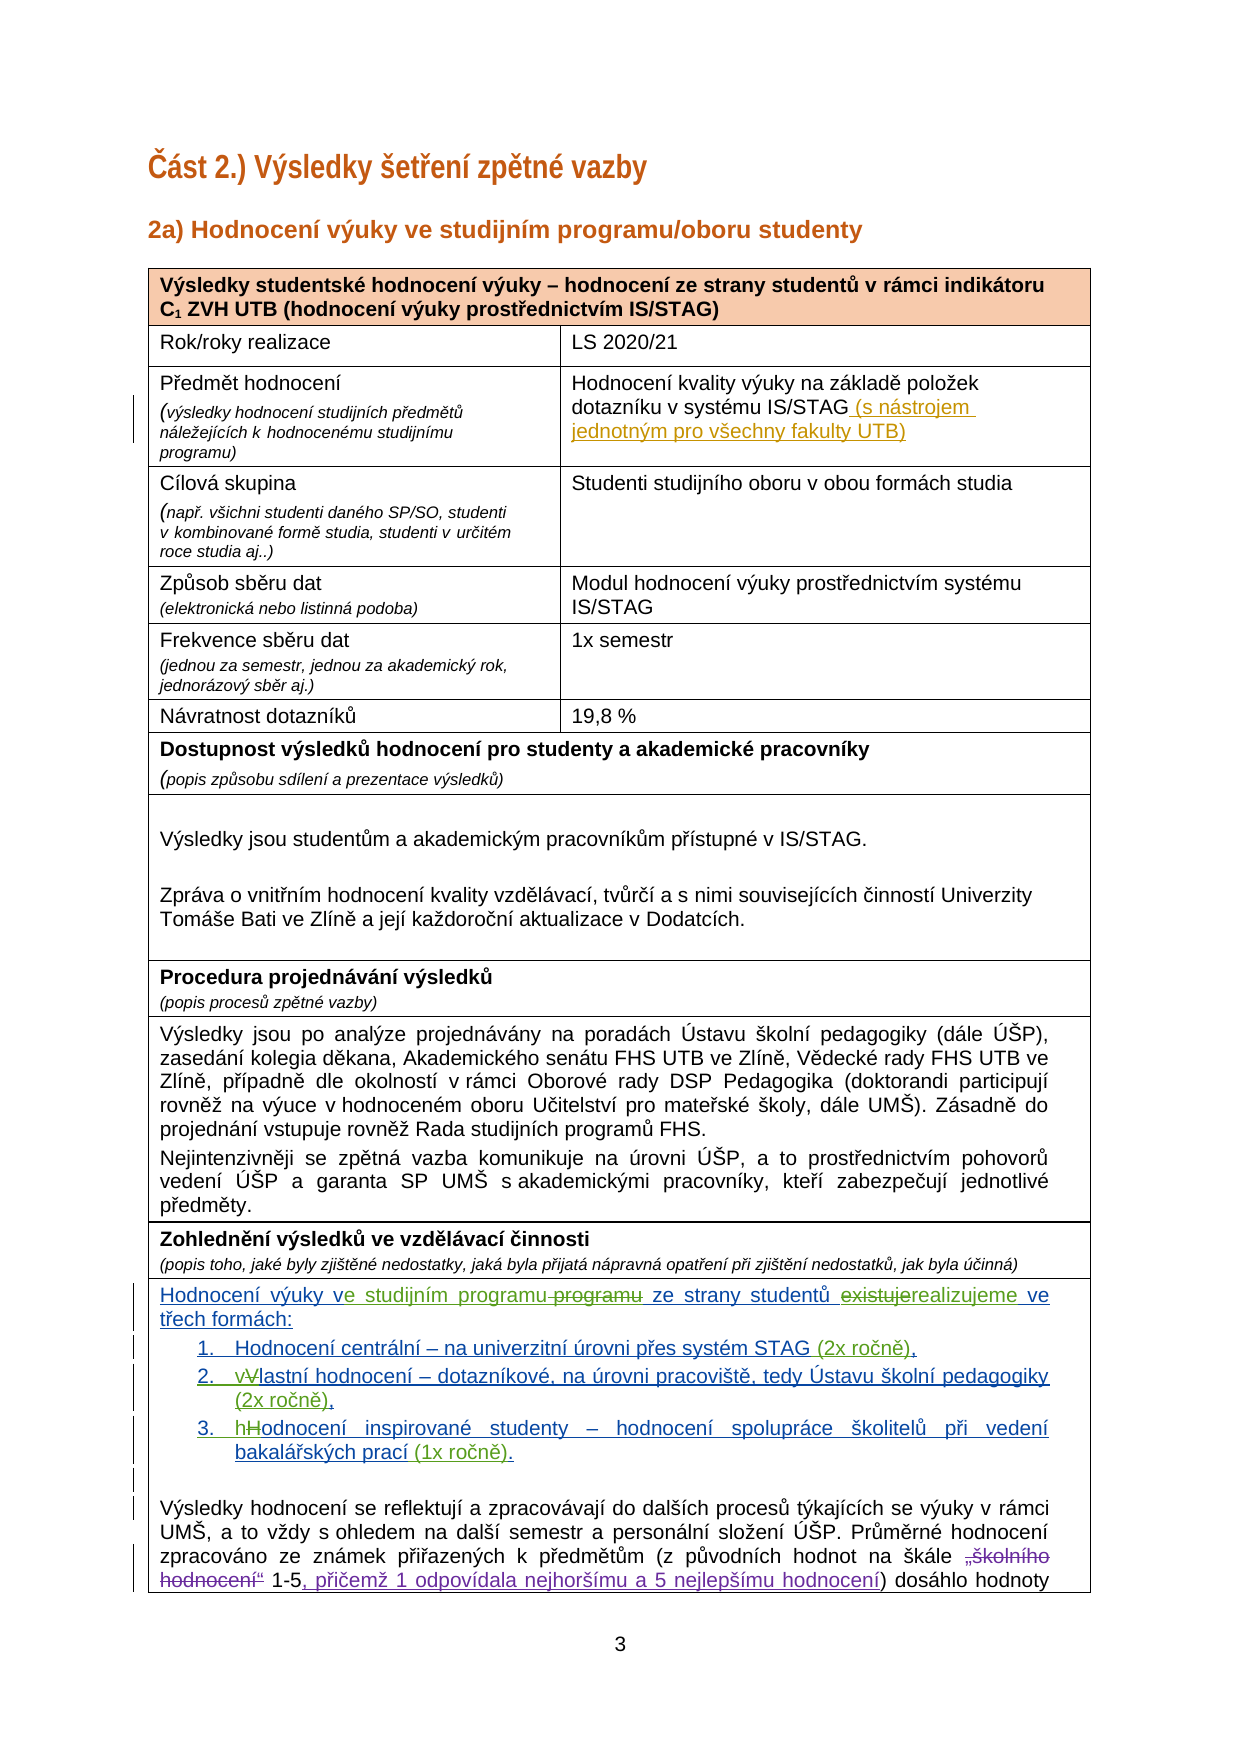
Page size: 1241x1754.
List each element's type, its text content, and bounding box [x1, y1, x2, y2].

table_cell Předmět hodnocení (výsledky hodnocení studijních předmětů náležejících k hodnocenému studijnímu programu) [149, 367, 560, 466]
text 2a) Hodnocení výuky ve studijním programu/oboru studenty [148, 215, 1045, 243]
table_cell Dostupnost výsledků hodnocení pro studenty a akademické pracovníky (popis způsobu sdílení a prezentace výsledků) [149, 733, 1090, 793]
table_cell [149, 1279, 1090, 1592]
text Část 2.) Výsledky šetření zpětné vazby [148, 148, 1063, 186]
table_cell Zohlednění výsledků ve vzdělávací činnosti (popis toho, jaké byly zjištěné nedostatky, jaká byla přijatá nápravná opatření při zjištění nedostatků, jak byla účinná) [149, 1223, 1090, 1278]
table_cell Způsob sběru dat (elektronická nebo listinná podoba) [149, 567, 560, 623]
table_cell LS 2020/21 [561, 326, 1090, 366]
table_cell Hodnocení kvality výuky na základě položek dotazníku v systému IS/STAG [561, 367, 1090, 466]
table_cell Návratnost dotazníků [149, 700, 560, 732]
table_cell Studenti studijního oboru v obou formách studia [561, 467, 1090, 566]
table_cell Procedura projednávání výsledků (popis procesů zpětné vazby) [149, 961, 1090, 1016]
table_cell Rok/roky realizace [149, 326, 560, 366]
table_cell Cílová skupina (např. všichni studenti daného SP/SO, studenti v kombinované formě studia, studenti v určitém roce studia aj..) [149, 467, 560, 566]
table_cell Výsledky jsou po analýze projednávány na poradách Ústavu školní pedagogiky (dále ÚŠP), zasedání kolegia děkana, Akademického senátu FHS UTB ve Zlíně, Vědecké rady FHS UTB ve Zlíně, případně dle okolností v rámci Oborové rady DSP Pedagogika (doktorandi participují rovněž na výuce v hodnoceném oboru Učitelství pro mateřské školy, dále UMŠ). Zásadně do projednání vstupuje rovněž Rada studijních programů FHS. Nejintenzivněji se zpětná vazba komunikuje na úrovni ÚŠP, a to prostřednictvím pohovorů vedení ÚŠP a garanta SP UMŠ s akademickými pracovníky, kteří zabezpečují jednotlivé předměty. [149, 1017, 1090, 1221]
table_cell 1x semestr [561, 624, 1090, 699]
table_cell Frekvence sběru dat (jednou za semestr, jednou za akademický rok, jednorázový sběr aj.) [149, 624, 560, 699]
table_header Výsledky studentské hodnocení výuky – hodnocení ze strany studentů v rámci indikátoru C1 ZVH UTB (hodnocení výuky prostřednictvím IS/STAG) [149, 269, 1090, 325]
table_cell Modul hodnocení výuky prostřednictvím systému IS/STAG [561, 567, 1090, 623]
table_cell Výsledky jsou studentům a akademickým pracovníkům přístupné v IS/STAG. Zpráva o vnitřním hodnocení kvality vzdělávací, tvůrčí a s nimi souvisejících činností Univerzity Tomáše Bati ve Zlíně a její každoroční aktualizace v Dodatcích. [149, 795, 1090, 959]
table_cell 19,8 % [561, 700, 1090, 732]
